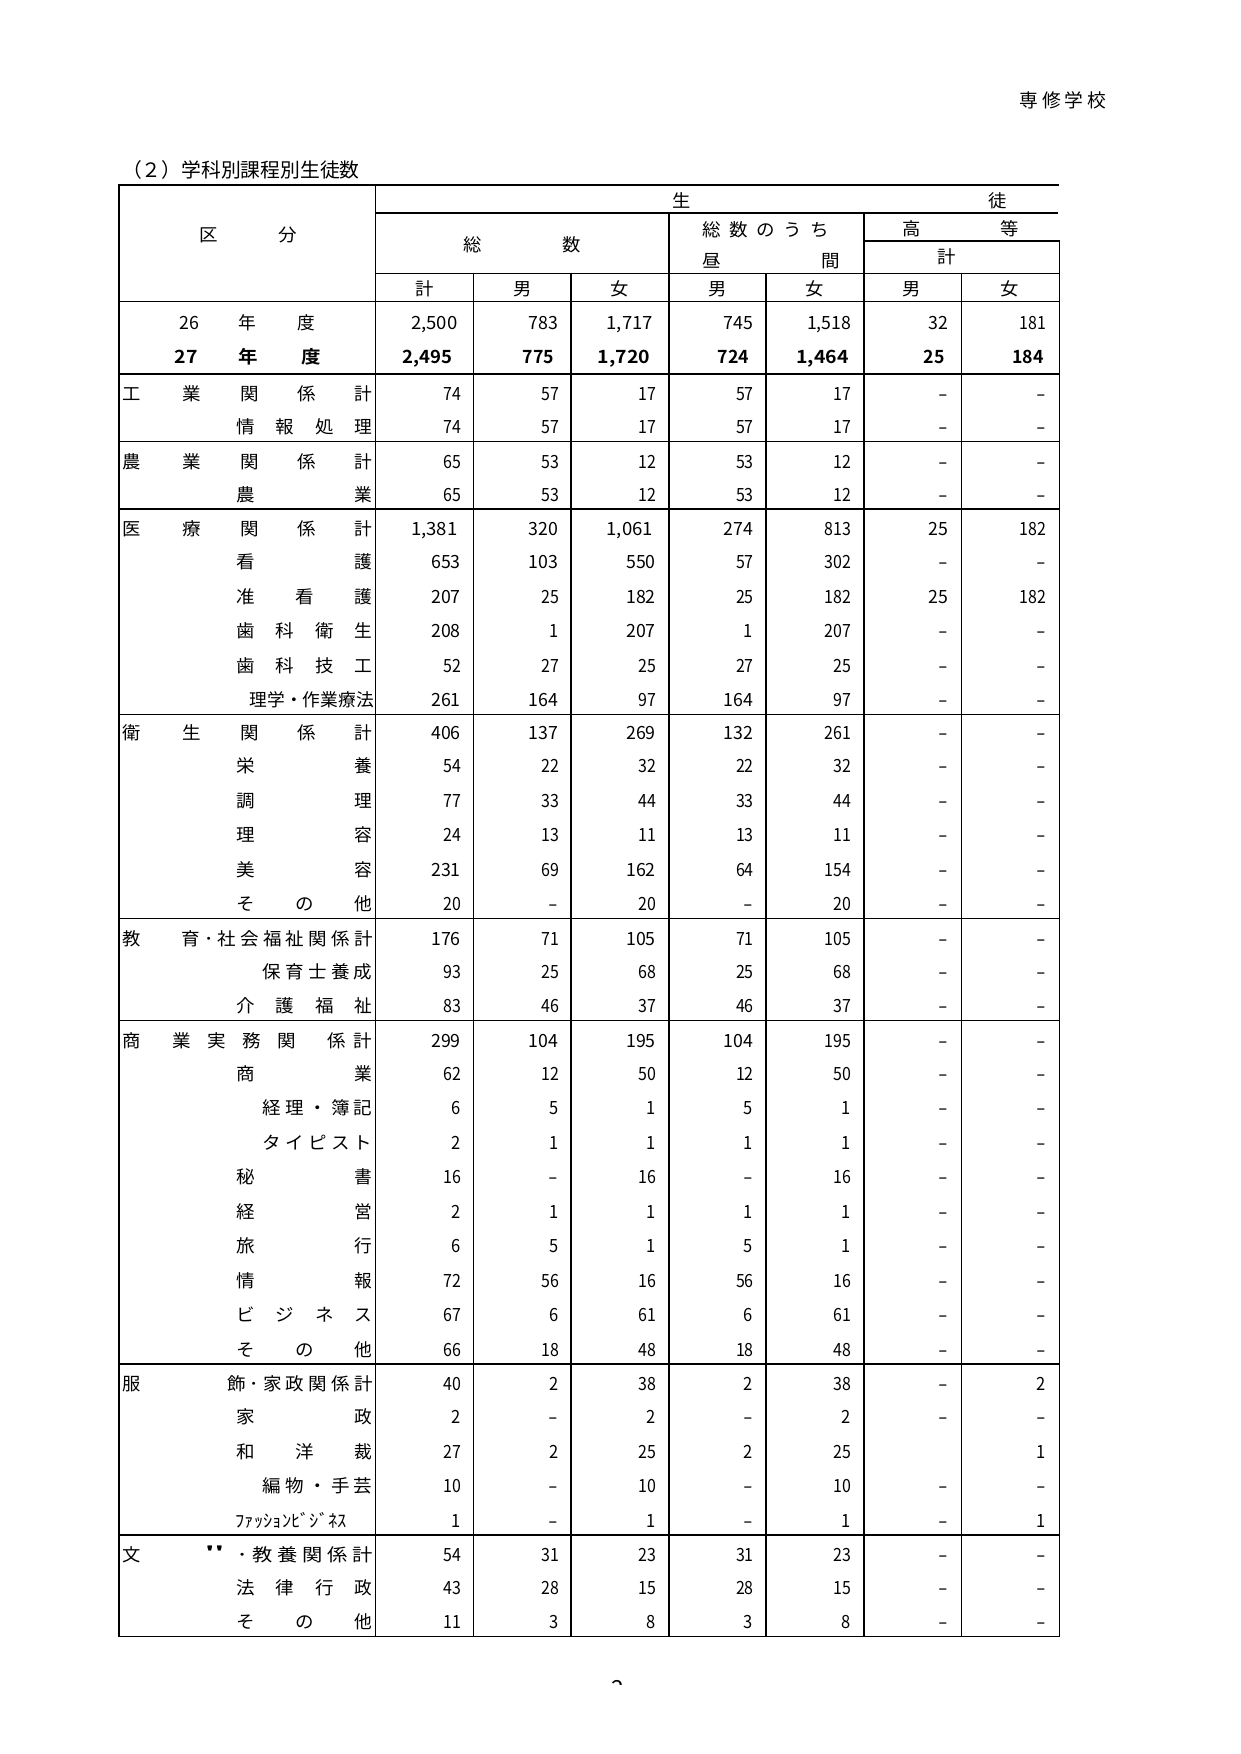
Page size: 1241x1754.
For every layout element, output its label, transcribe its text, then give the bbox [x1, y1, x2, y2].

table_cell 男 [865, 274, 961, 301]
table_cell [120, 953, 145, 987]
table_cell 28 [474, 1569, 570, 1603]
table_cell 5 [474, 1227, 570, 1262]
table_cell 38 [572, 1365, 668, 1398]
table_cell 2 [474, 1433, 570, 1467]
table_cell 編 物 ・ 手 芸 [145, 1467, 375, 1501]
table_cell 44 [767, 782, 863, 816]
table_cell - [865, 953, 961, 987]
table_cell 2 [670, 1433, 765, 1467]
table_cell 72 [376, 1262, 473, 1296]
table_cell 経 営 [145, 1193, 375, 1227]
table_cell - [962, 408, 1059, 441]
table_cell 旅 行 [145, 1227, 375, 1262]
table_cell - [865, 1536, 961, 1569]
table_cell - [865, 747, 961, 782]
table_cell 11 [767, 816, 863, 851]
table_cell 高 [865, 214, 923, 240]
table_cell - [962, 1331, 1059, 1363]
table_cell 育 ･ 社 会 福 祉 関 係 計 [145, 919, 375, 953]
table_cell そ の 他 [145, 885, 375, 918]
table_cell [120, 747, 145, 782]
table_cell [120, 408, 145, 441]
table_cell 2 [767, 1398, 863, 1432]
table_cell 23 [572, 1536, 668, 1569]
table_cell 97 [767, 681, 863, 713]
table_cell 93 [376, 953, 473, 987]
table_cell 総 [461, 214, 502, 273]
table_cell 54 [376, 1536, 473, 1569]
table_cell 25 [767, 1433, 863, 1467]
table_header [766, 186, 864, 212]
table_cell 46 [670, 987, 765, 1019]
table_cell 68 [767, 953, 863, 987]
table_cell 男 [670, 274, 765, 301]
table_cell 女 [767, 274, 863, 301]
table_cell 2 [376, 1124, 473, 1158]
table_cell 男 [474, 274, 570, 301]
table_cell - [670, 1501, 765, 1534]
table_cell - [962, 612, 1059, 647]
table_cell 2 [376, 1398, 473, 1432]
table_cell - [670, 1398, 765, 1432]
table_cell 69 [474, 851, 570, 885]
table_cell 6 [376, 1089, 473, 1124]
table_cell 1,717 [572, 302, 668, 338]
table_cell [865, 1433, 961, 1467]
table_cell [120, 1331, 145, 1363]
table_cell - [865, 1569, 961, 1603]
table_cell 20 [767, 885, 863, 918]
table_cell ビ ジ ネ ス [145, 1296, 375, 1331]
table_cell 32 [572, 747, 668, 782]
table_cell 12 [767, 476, 863, 508]
table_cell 1 [767, 1089, 863, 1124]
table_cell - [865, 1089, 961, 1124]
table_cell 3 [670, 1604, 765, 1636]
table_cell 商 [120, 1021, 145, 1055]
table_cell 261 [376, 681, 473, 713]
table_cell 17 [572, 375, 668, 408]
table_header [923, 186, 962, 212]
table_cell 48 [767, 1331, 863, 1363]
table_cell 74 [376, 408, 473, 441]
table_cell 105 [572, 919, 668, 953]
table_cell 経 理 ・ 簿 記 [145, 1089, 375, 1124]
table_cell - [865, 885, 961, 918]
table_cell - [865, 1158, 961, 1193]
table_cell 調 理 [145, 782, 375, 816]
table_cell 16 [767, 1158, 863, 1193]
table_cell タ イ ピ ス ト [145, 1124, 375, 1158]
table_cell 71 [474, 919, 570, 953]
text （２）学科別課程別生徒数 [122, 155, 1082, 183]
table_cell 57 [670, 543, 765, 578]
table_cell - [474, 1158, 570, 1193]
table_cell 2 [962, 1365, 1059, 1398]
table_cell そ の 他 [145, 1604, 375, 1636]
table_cell [120, 885, 145, 918]
table_cell 1 [962, 1433, 1059, 1467]
table_cell 和 洋 裁 [145, 1433, 375, 1467]
table_cell 保 育 士 養 成 [145, 953, 375, 987]
table_cell [120, 1296, 145, 1331]
table_cell [502, 214, 559, 273]
table_cell 24 [376, 816, 473, 851]
table_cell - [865, 543, 961, 578]
table_cell 50 [572, 1055, 668, 1089]
table_cell 25 [572, 1433, 668, 1467]
table_cell 16 [572, 1158, 668, 1193]
table_cell 女 [572, 274, 668, 301]
table_cell - [670, 885, 765, 918]
table_cell 67 [376, 1296, 473, 1331]
table_cell 16 [572, 1262, 668, 1296]
table_cell 65 [376, 476, 473, 508]
table_cell 27 [670, 647, 765, 681]
table_cell - [865, 919, 961, 953]
table_cell 飾 ･ 家 政 関 係 計 [145, 1365, 375, 1398]
table_cell 12 [474, 1055, 570, 1089]
table_cell - [962, 1604, 1059, 1636]
table_cell 17 [767, 375, 863, 408]
table_cell 8 [767, 1604, 863, 1636]
table_cell 衛 [120, 715, 145, 747]
table_cell 181 [962, 302, 1059, 338]
table_cell 11 [572, 816, 668, 851]
table_cell 22 [670, 747, 765, 782]
table_cell - [962, 782, 1059, 816]
table_cell 261 [767, 715, 863, 747]
table_cell 25 [865, 338, 961, 373]
table_cell 理学・作業療法 [145, 681, 375, 713]
table_cell 1 [767, 1193, 863, 1227]
table_cell - [865, 1021, 961, 1055]
table_cell 12 [572, 476, 668, 508]
table_cell 1 [670, 1193, 765, 1227]
table_cell 総 数 の う ち 昼 間 [670, 214, 863, 273]
table_cell [120, 543, 145, 578]
table_cell 准 看 護 [145, 578, 375, 612]
table_cell - [962, 1089, 1059, 1124]
table_cell 等 [962, 212, 1059, 240]
table_cell 406 [376, 715, 473, 747]
table_cell 栄 養 [145, 747, 375, 782]
table_cell 1 [474, 1193, 570, 1227]
table_cell 104 [474, 1021, 570, 1055]
table_cell 44 [572, 782, 668, 816]
table_cell 57 [670, 375, 765, 408]
table_cell 1,381 [376, 510, 473, 543]
table_cell - [865, 782, 961, 816]
table_cell 2,500 [376, 302, 473, 338]
table_cell 2,495 [376, 338, 473, 373]
table_cell 10 [376, 1467, 473, 1501]
table_cell - [962, 987, 1059, 1019]
table_cell 1 [474, 1124, 570, 1158]
table_cell 65 [376, 442, 473, 476]
table_cell - [865, 1227, 961, 1262]
table_cell 31 [474, 1536, 570, 1569]
table_cell - [962, 1296, 1059, 1331]
table_cell 53 [670, 442, 765, 476]
table_cell - [962, 375, 1059, 408]
table_cell 97 [572, 681, 668, 713]
table_cell 104 [670, 1021, 765, 1055]
table_cell 理 容 [145, 816, 375, 851]
table_cell 302 [767, 543, 863, 578]
table_cell [120, 1501, 145, 1534]
table_cell 10 [572, 1467, 668, 1501]
table_cell 業 実 務 関 係 計 [145, 1021, 375, 1055]
table_cell 61 [767, 1296, 863, 1331]
table_cell 207 [376, 578, 473, 612]
table_cell - [474, 1501, 570, 1534]
table_cell 813 [767, 510, 863, 543]
table_cell [120, 1569, 145, 1603]
table_cell 教 [120, 919, 145, 953]
table_header [864, 186, 923, 212]
table_cell 療 関 係 計 [145, 510, 375, 543]
table_cell 生 関 係 計 [145, 715, 375, 747]
table_header 生 [669, 186, 704, 212]
table_cell 25 [474, 953, 570, 987]
table_cell 25 [767, 647, 863, 681]
table_cell 服 [120, 1365, 145, 1398]
table_cell [120, 816, 145, 851]
table_header [704, 186, 766, 212]
table_cell 情 報 [145, 1262, 375, 1296]
table_cell - [865, 1262, 961, 1296]
table_cell [120, 1433, 145, 1467]
table_cell 38 [767, 1365, 863, 1398]
table_cell 歯 科 技 工 [145, 647, 375, 681]
table_cell 48 [572, 1331, 668, 1363]
table_cell - [865, 1501, 961, 1534]
table_cell 50 [767, 1055, 863, 1089]
table_cell [376, 214, 461, 273]
table_cell - [670, 1467, 765, 1501]
table_cell 3 [474, 1604, 570, 1636]
table_cell 745 [670, 302, 765, 338]
table_cell 1 [670, 1124, 765, 1158]
table_cell 情 報 処 理 [145, 408, 375, 441]
table_cell [120, 612, 145, 647]
table_cell 農 [120, 442, 145, 476]
table_cell 25 [865, 578, 961, 612]
table_cell 207 [572, 612, 668, 647]
table_cell 2 [474, 1365, 570, 1398]
table_cell 56 [670, 1262, 765, 1296]
table_cell 15 [767, 1569, 863, 1603]
table_cell [120, 1227, 145, 1262]
table_cell - [865, 408, 961, 441]
table_cell 550 [572, 543, 668, 578]
table_cell 1 [670, 612, 765, 647]
table_cell - [865, 1604, 961, 1636]
table_cell 1,518 [767, 302, 863, 338]
table_cell - [962, 442, 1059, 476]
table_cell 1,061 [572, 510, 668, 543]
table_cell 1 [767, 1124, 863, 1158]
table_cell 269 [572, 715, 668, 747]
table_cell 17 [572, 408, 668, 441]
table_cell 137 [474, 715, 570, 747]
table_cell 業 関 係 計 [145, 442, 375, 476]
table_cell - [962, 476, 1059, 508]
table_cell 計 [865, 242, 1059, 273]
table_header [560, 186, 589, 212]
table_cell [120, 1193, 145, 1227]
table_cell 25 [572, 647, 668, 681]
table_cell 53 [670, 476, 765, 508]
table_cell 6 [670, 1296, 765, 1331]
table_cell 25 [865, 510, 961, 543]
table_cell 176 [376, 919, 473, 953]
table_cell 46 [474, 987, 570, 1019]
table_cell - [962, 1021, 1059, 1055]
table_cell 37 [572, 987, 668, 1019]
table_header [376, 186, 461, 212]
table_cell 56 [474, 1262, 570, 1296]
table_cell - [962, 885, 1059, 918]
table_cell 1 [572, 1089, 668, 1124]
table_cell 195 [767, 1021, 863, 1055]
table_cell - [962, 1227, 1059, 1262]
table_cell - [865, 1331, 961, 1363]
table_cell 16 [767, 1262, 863, 1296]
table_cell 13 [670, 816, 765, 851]
table_cell 320 [474, 510, 570, 543]
table_cell 43 [376, 1569, 473, 1603]
table_cell 1,720 [572, 338, 668, 373]
table_header [589, 186, 669, 212]
table_cell - [865, 647, 961, 681]
table_cell 10 [767, 1467, 863, 1501]
table_cell 182 [572, 578, 668, 612]
table_cell 54 [376, 747, 473, 782]
table_cell - [865, 715, 961, 747]
table_cell " ･ 教 養 関 係 計 [145, 1536, 375, 1569]
table_cell 231 [376, 851, 473, 885]
table_cell [923, 214, 962, 240]
table_cell 28 [670, 1569, 765, 1603]
table_header [502, 186, 559, 212]
table_header [461, 186, 502, 212]
table_cell - [865, 1467, 961, 1501]
table_cell 法 律 行 政 [145, 1569, 375, 1603]
table_cell 68 [572, 953, 668, 987]
table_cell 6 [376, 1227, 473, 1262]
table_cell [120, 578, 145, 612]
table_cell - [865, 1193, 961, 1227]
table_cell 12 [670, 1055, 765, 1089]
table_cell 医 [120, 510, 145, 543]
table_cell 商 業 [145, 1055, 375, 1089]
table_cell 数 [560, 214, 589, 273]
table_cell - [962, 1124, 1059, 1158]
table_cell - [865, 816, 961, 851]
table_cell [120, 1124, 145, 1158]
table_cell 23 [767, 1536, 863, 1569]
table_cell 783 [474, 302, 570, 338]
table_cell 25 [670, 578, 765, 612]
table_cell 32 [767, 747, 863, 782]
table_cell 工 [120, 375, 145, 408]
table_cell 31 [670, 1536, 765, 1569]
table_cell - [962, 1467, 1059, 1501]
table_cell 33 [670, 782, 765, 816]
table_header 区 分 [120, 186, 375, 301]
table_cell 105 [767, 919, 863, 953]
table_cell [120, 647, 145, 681]
table_cell - [962, 1536, 1059, 1569]
table_cell 1,464 [767, 338, 863, 373]
table_cell 37 [767, 987, 863, 1019]
table_cell 25 [474, 578, 570, 612]
table_cell [120, 851, 145, 885]
table_cell - [474, 885, 570, 918]
table_cell 103 [474, 543, 570, 578]
table_cell 64 [670, 851, 765, 885]
table_cell 介 護 福 祉 [145, 987, 375, 1019]
table_cell 154 [767, 851, 863, 885]
table_cell - [474, 1398, 570, 1432]
table_cell 1 [572, 1124, 668, 1158]
table_cell [120, 476, 145, 508]
table_cell 5 [474, 1089, 570, 1124]
table_cell 文 [120, 1536, 145, 1569]
table_cell 2 [376, 1193, 473, 1227]
table_cell 27 [376, 1433, 473, 1467]
table_cell 27 [474, 647, 570, 681]
table_cell 132 [670, 715, 765, 747]
table_cell [120, 1089, 145, 1124]
table_cell 業 関 係 計 [145, 375, 375, 408]
table_cell 15 [572, 1569, 668, 1603]
table_cell 77 [376, 782, 473, 816]
table_cell 61 [572, 1296, 668, 1331]
table_cell 計 [376, 274, 473, 301]
table_cell 71 [670, 919, 765, 953]
table_cell - [865, 476, 961, 508]
table_cell 1 [572, 1193, 668, 1227]
table_cell [120, 1262, 145, 1296]
table_cell 12 [572, 442, 668, 476]
table_cell 1 [767, 1501, 863, 1534]
table_cell 184 [962, 338, 1059, 373]
table_cell 52 [376, 647, 473, 681]
table_cell - [865, 1296, 961, 1331]
table_cell 美 容 [145, 851, 375, 885]
table_cell - [865, 987, 961, 1019]
table_cell - [962, 1262, 1059, 1296]
table_cell 57 [474, 375, 570, 408]
table_cell 18 [474, 1331, 570, 1363]
table_cell - [865, 612, 961, 647]
table_cell - [474, 1467, 570, 1501]
table_cell 274 [670, 510, 765, 543]
table_cell [120, 1158, 145, 1193]
table_cell ﾌｧｯｼｮﾝﾋﾞｼﾞﾈｽ [145, 1501, 375, 1534]
table_cell 299 [376, 1021, 473, 1055]
table_cell [120, 1055, 145, 1089]
table_cell 33 [474, 782, 570, 816]
table_cell - [962, 1193, 1059, 1227]
table_cell 775 [474, 338, 570, 373]
table_cell 16 [376, 1158, 473, 1193]
table_cell 女 [962, 274, 1059, 301]
table_cell - [962, 1398, 1059, 1432]
table_cell 家 政 [145, 1398, 375, 1432]
table_cell 53 [474, 442, 570, 476]
table_cell 12 [767, 442, 863, 476]
table_cell - [962, 1158, 1059, 1193]
table_cell 秘 書 [145, 1158, 375, 1193]
table_cell 1 [962, 1501, 1059, 1534]
table_cell [120, 681, 145, 713]
table_cell 195 [572, 1021, 668, 1055]
table_cell 27 年 度 [120, 338, 375, 373]
table_cell - [962, 1569, 1059, 1603]
table_cell - [962, 1055, 1059, 1089]
table_cell 2 [670, 1365, 765, 1398]
table_cell 182 [767, 578, 863, 612]
table_cell 1 [572, 1501, 668, 1534]
table_cell 26 年 度 [120, 302, 375, 338]
table_cell - [670, 1158, 765, 1193]
table_cell 18 [670, 1331, 765, 1363]
table_cell 724 [670, 338, 765, 373]
table_cell - [962, 715, 1059, 747]
table_cell 22 [474, 747, 570, 782]
table_cell 74 [376, 375, 473, 408]
table_cell 32 [865, 302, 961, 338]
table_cell 164 [474, 681, 570, 713]
table_cell 1 [767, 1227, 863, 1262]
table_cell - [962, 647, 1059, 681]
table_cell - [962, 851, 1059, 885]
table_cell 歯 科 衛 生 [145, 612, 375, 647]
table_cell 8 [572, 1604, 668, 1636]
table_cell 2 [572, 1398, 668, 1432]
table_cell [589, 214, 668, 273]
table_cell 57 [474, 408, 570, 441]
table_cell - [865, 1398, 961, 1432]
table_cell そ の 他 [145, 1331, 375, 1363]
table_cell 53 [474, 476, 570, 508]
table_cell 13 [474, 816, 570, 851]
table_cell - [962, 681, 1059, 713]
table_cell 653 [376, 543, 473, 578]
table_cell 164 [670, 681, 765, 713]
table_cell - [962, 816, 1059, 851]
table_cell [120, 1604, 145, 1636]
table_cell - [962, 953, 1059, 987]
table_cell 25 [670, 953, 765, 987]
table_cell - [865, 681, 961, 713]
table_cell 17 [767, 408, 863, 441]
table_cell 57 [670, 408, 765, 441]
table_cell - [865, 375, 961, 408]
table_cell 20 [376, 885, 473, 918]
table_cell 1 [474, 612, 570, 647]
table_header 徒 [962, 186, 1059, 212]
table_cell 20 [572, 885, 668, 918]
table_cell 1 [572, 1227, 668, 1262]
table_cell 5 [670, 1227, 765, 1262]
table_cell 看 護 [145, 543, 375, 578]
table_cell 182 [962, 578, 1059, 612]
table_cell 83 [376, 987, 473, 1019]
table_cell 208 [376, 612, 473, 647]
table_cell [120, 1467, 145, 1501]
table_cell 農 業 [145, 476, 375, 508]
table_cell 5 [670, 1089, 765, 1124]
table_cell 11 [376, 1604, 473, 1636]
table_cell 62 [376, 1055, 473, 1089]
table_cell - [865, 1365, 961, 1398]
table_cell 1 [376, 1501, 473, 1534]
table_cell 162 [572, 851, 668, 885]
table_cell 6 [474, 1296, 570, 1331]
table_cell - [962, 919, 1059, 953]
table_cell - [962, 543, 1059, 578]
table_cell 66 [376, 1331, 473, 1363]
table_cell [120, 987, 145, 1019]
table_cell 207 [767, 612, 863, 647]
table_cell 182 [962, 510, 1059, 543]
table_cell - [865, 851, 961, 885]
table_cell - [865, 1055, 961, 1089]
table_cell - [865, 442, 961, 476]
table_cell [120, 782, 145, 816]
table_cell - [962, 747, 1059, 782]
table_cell 40 [376, 1365, 473, 1398]
table_cell - [865, 1124, 961, 1158]
table_cell [120, 1398, 145, 1432]
